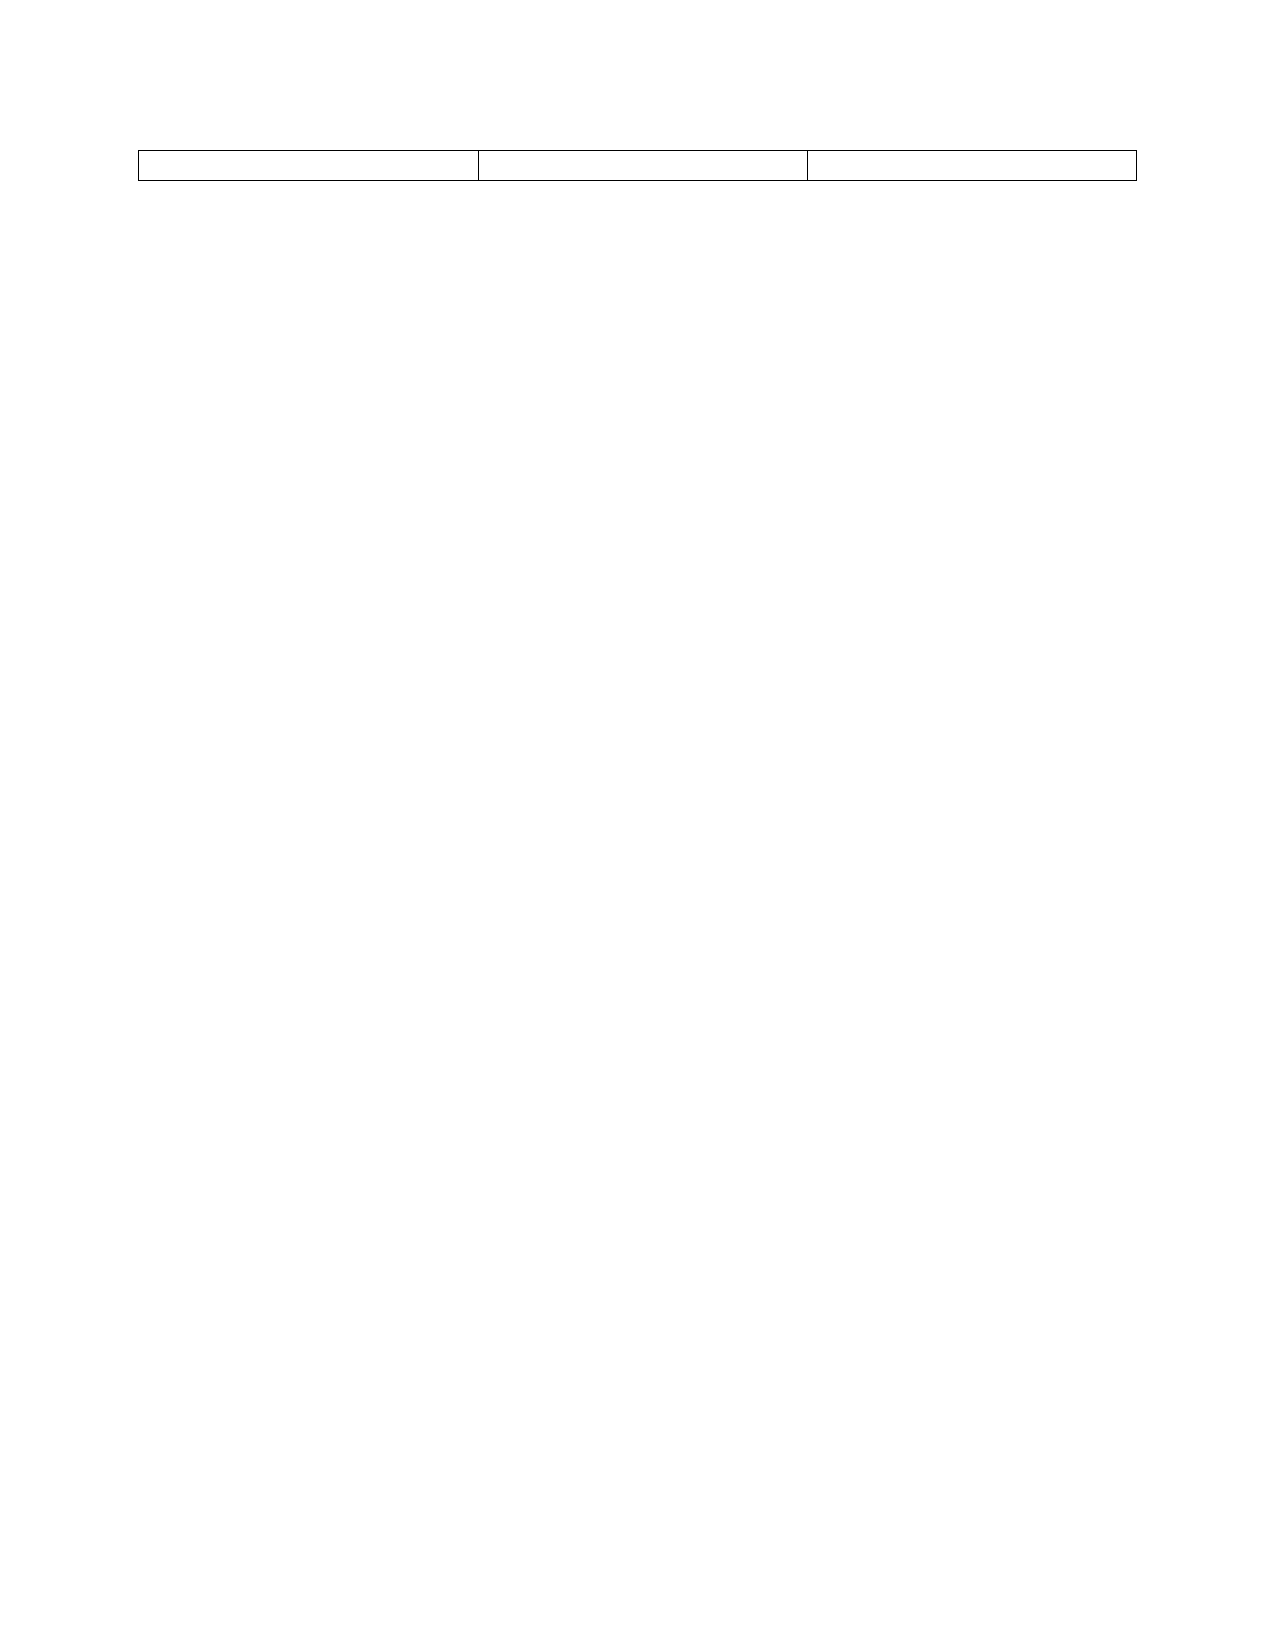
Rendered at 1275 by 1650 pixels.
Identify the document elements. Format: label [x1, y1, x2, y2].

table_cell [139, 151, 478, 180]
table_cell [808, 151, 1136, 180]
table_cell [479, 151, 807, 180]
